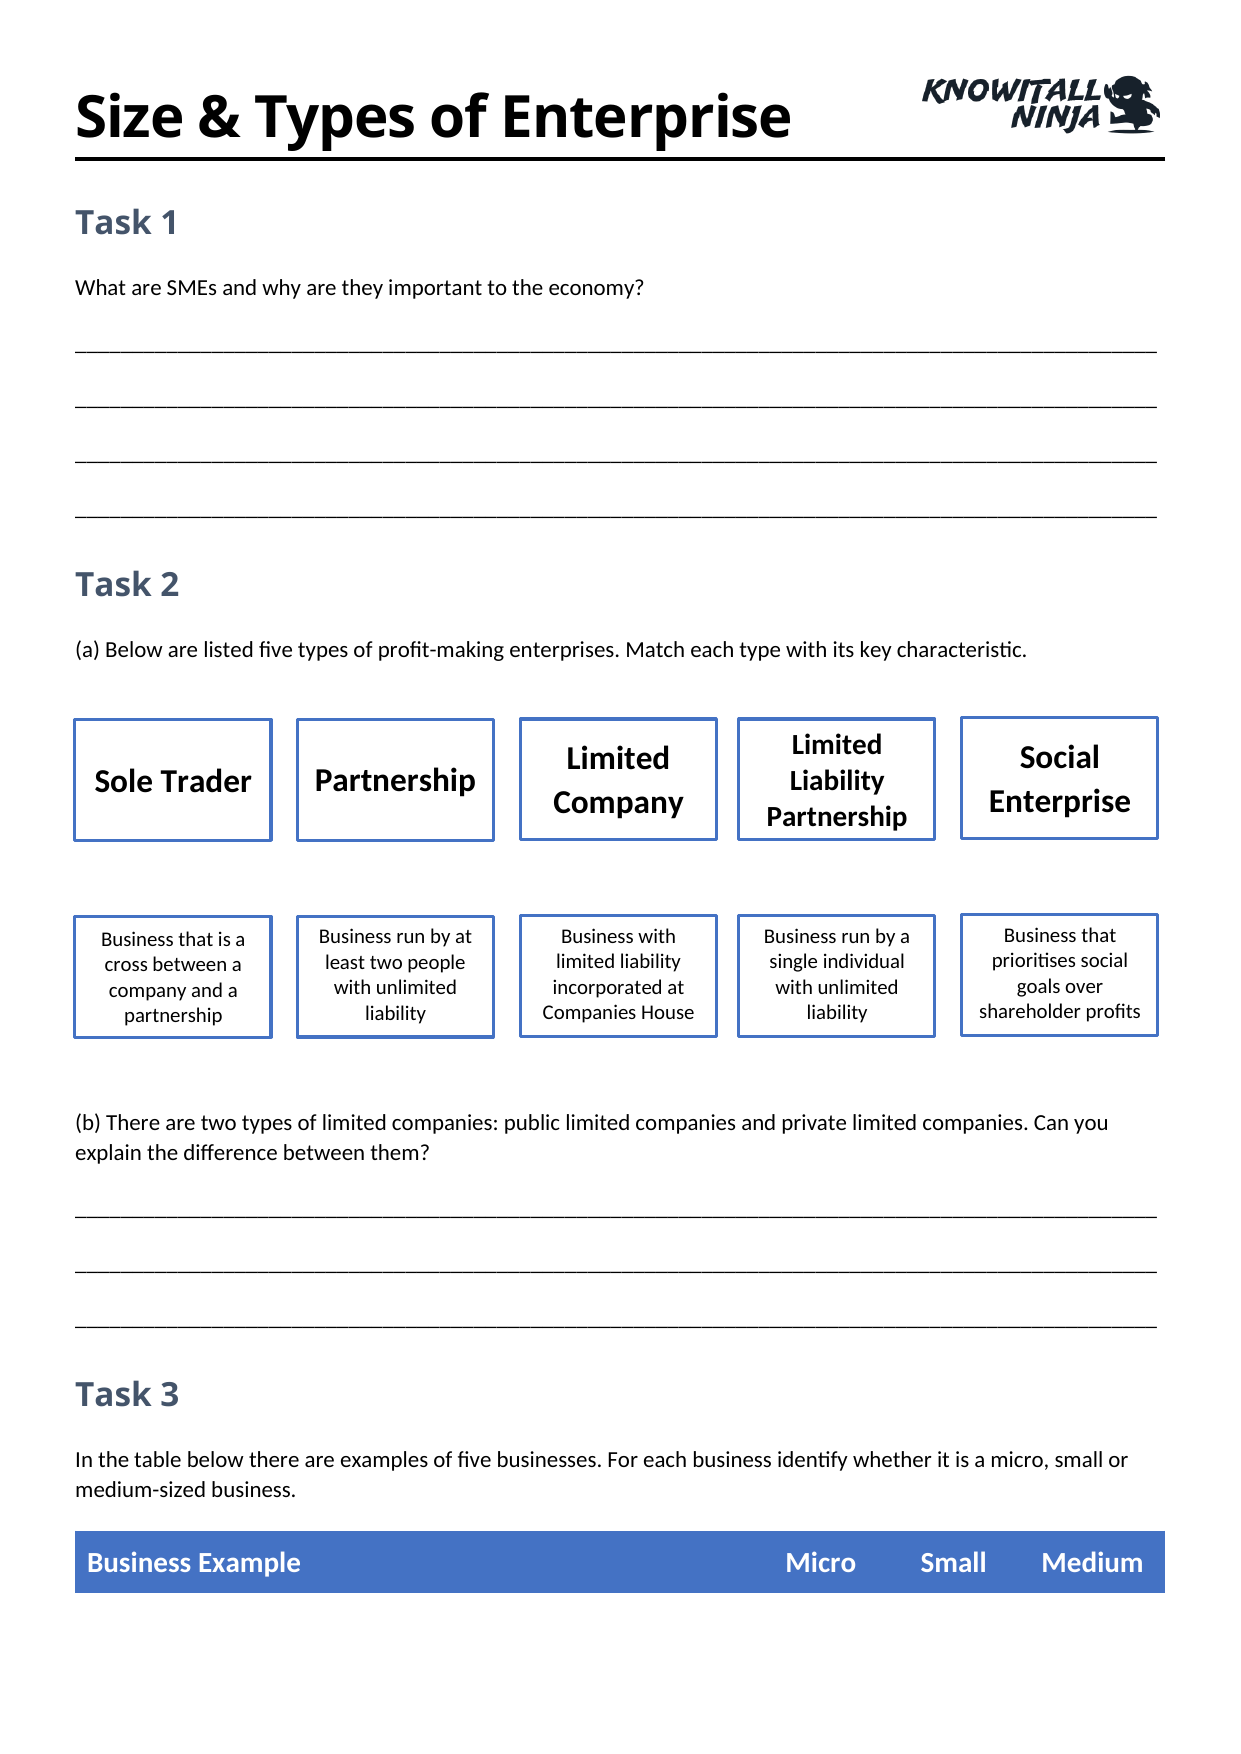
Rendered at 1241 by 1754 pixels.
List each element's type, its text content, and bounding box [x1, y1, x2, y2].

text _______________________________________________________________________________________________ [75, 383, 1165, 411]
text (a) Below are listed five types of profit-making enterprises. Match each type with its key characteristic. [75, 635, 1165, 663]
text What are SMEs and why are they important to the economy? [75, 273, 1165, 301]
subtitle Task 3 [75, 1371, 1165, 1417]
text _______________________________________________________________________________________________ [75, 493, 1165, 522]
text _______________________________________________________________________________________________ [75, 438, 1165, 466]
picture [916, 75, 1166, 134]
table_header Small [888, 1532, 1019, 1592]
text (b) There are two types of limited companies: public limited companies and private limited companies. Can you explain the difference between them? [75, 1108, 1165, 1166]
table_header Business Example [76, 1532, 754, 1592]
text _______________________________________________________________________________________________ [75, 1193, 1165, 1221]
text _______________________________________________________________________________________________ [75, 1303, 1165, 1332]
table_header Medium [1021, 1532, 1164, 1592]
table_header Micro [755, 1532, 887, 1592]
subtitle Task 1 [75, 199, 1165, 244]
text _______________________________________________________________________________________________ [75, 328, 1165, 356]
title Size & Types of Enterprise [75, 75, 1165, 157]
text In the table below there are examples of five businesses. For each business identify whether it is a micro, small or medium-sized business. [75, 1445, 1165, 1503]
subtitle Task 2 [75, 561, 1165, 607]
text _______________________________________________________________________________________________ [75, 1248, 1165, 1276]
